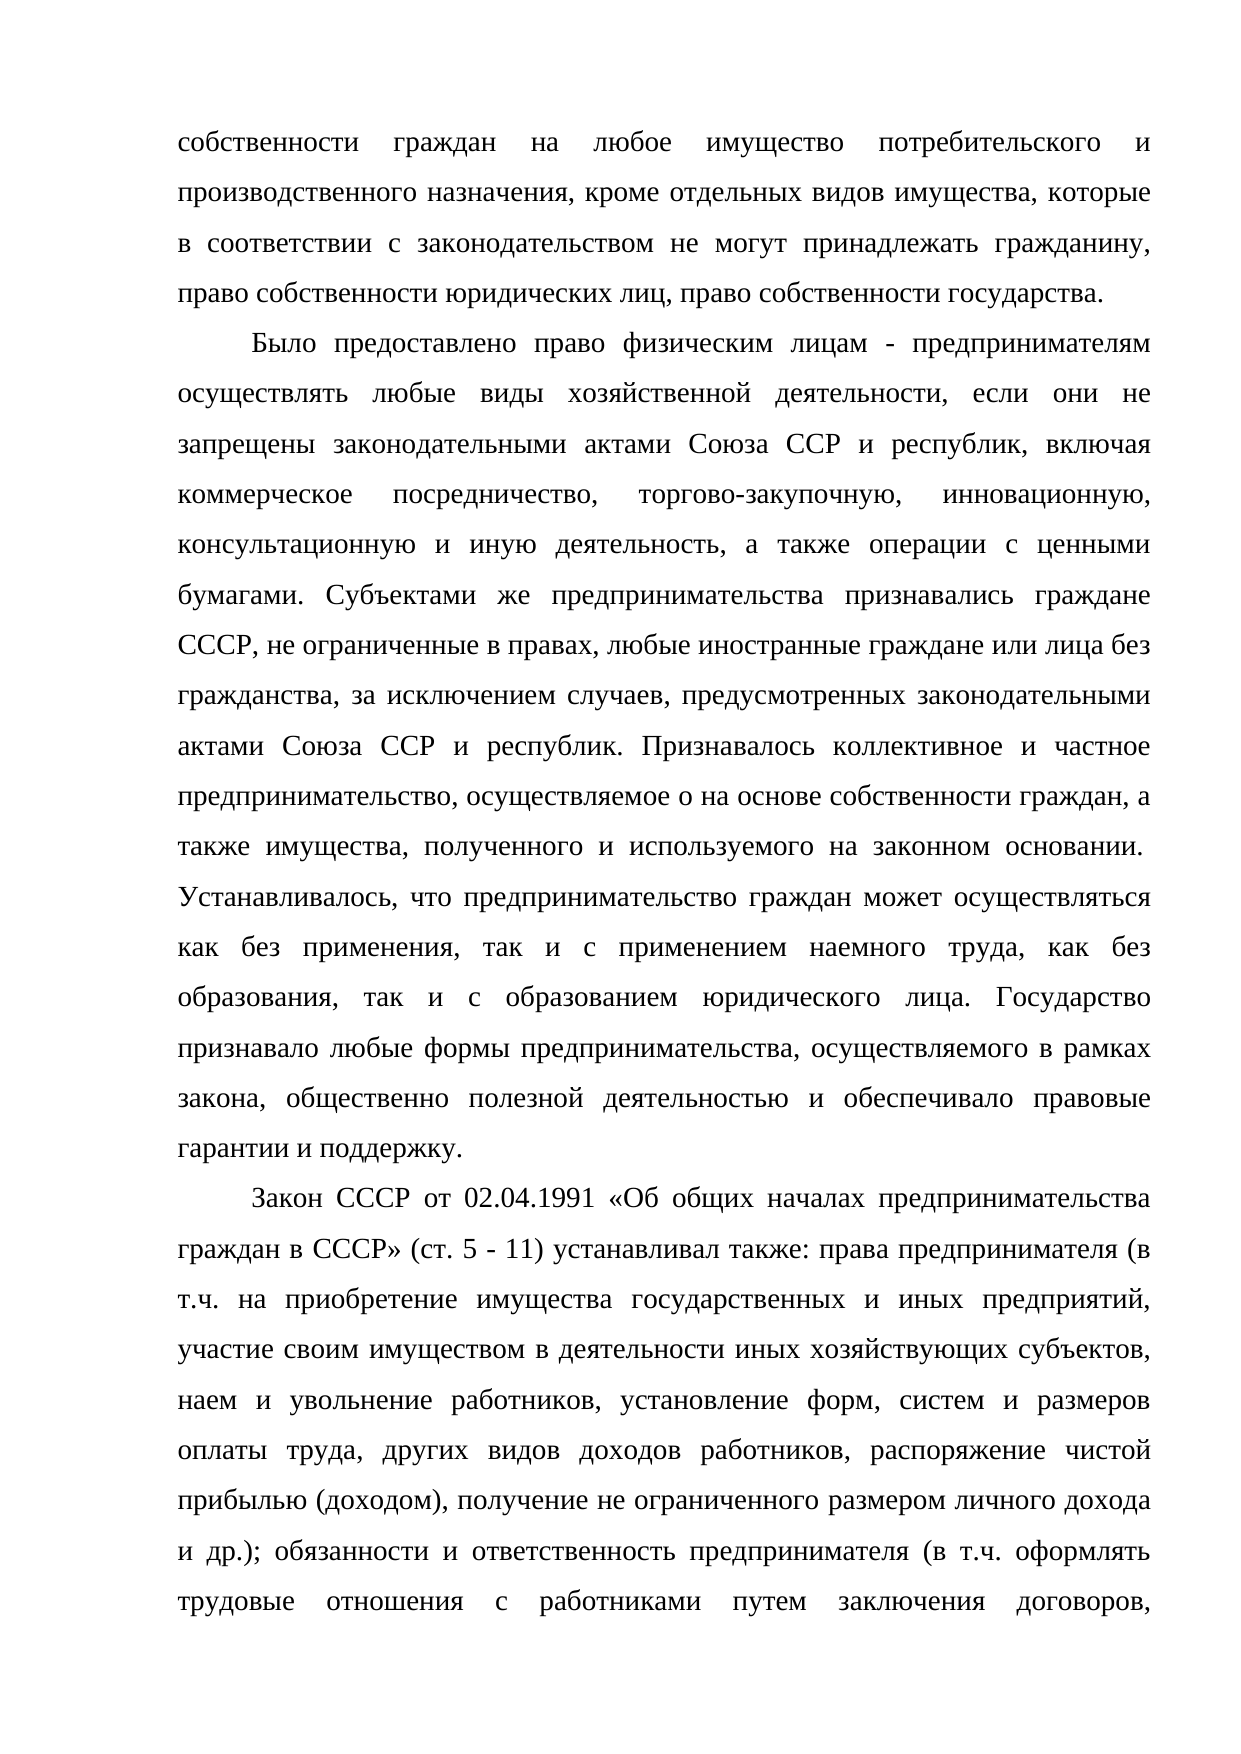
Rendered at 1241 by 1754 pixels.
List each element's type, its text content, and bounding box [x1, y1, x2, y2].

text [177, 1181, 1152, 1617]
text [177, 124, 1152, 308]
text Было предоставлено право физическим лицам - предпринимателям осуществлять любые виды хозяйственной деятельности, если они не запрещены законодательными актами Союза ССР и республик, включая коммерческое посредничество, торгово-закупочную, инновационную, консультационную и иную деятельность, а также операции с ценными бумагами. Субъектами же предпринимательства признавались граждане СССР, не ограниченные в правах, любые иностранные граждане или лица без гражданства, за исключением случаев, предусмотренных законодательными актами Союза ССР и республик. Признавалось коллективное и частное предпринимательство, осуществляемое о на основе собственности граждан, а также имущества, полученного и используемого на законном основании. Устанавливалось, что предпринимательство граждан может осуществляться как без применения, так и с применением наемного труда, как без образования, так и с образованием юридического лица. Государство признавало любые формы предпринимательства, осуществляемого в рамках закона, общественно полезной деятельностью и обеспечивало правовые гарантии и поддержку. [177, 325, 1152, 1164]
